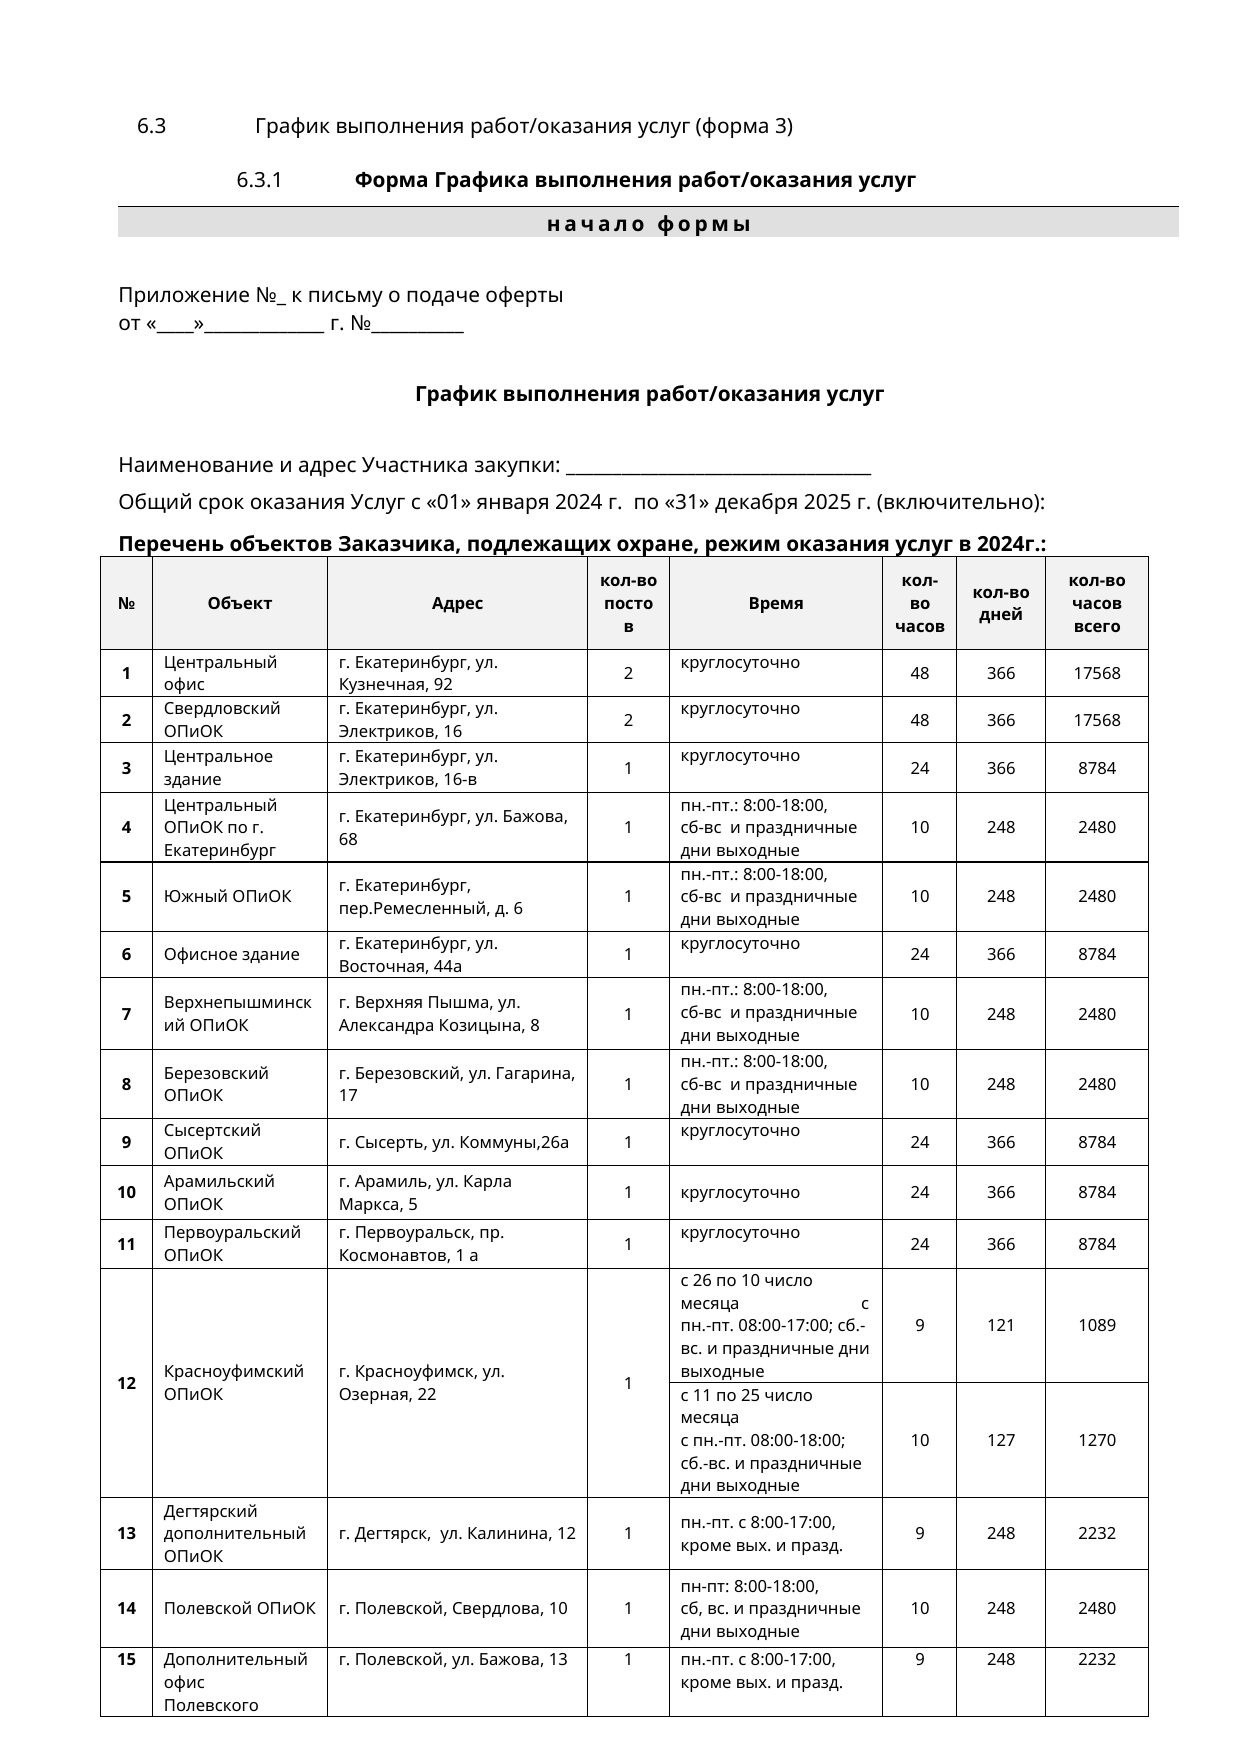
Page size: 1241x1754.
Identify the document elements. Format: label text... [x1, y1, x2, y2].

table_cell 2232 [1046, 1648, 1148, 1716]
table_cell 5 [101, 863, 152, 931]
table_header № [101, 557, 152, 649]
table_cell г. Екатеринбург, ул. Электриков, 16 [328, 697, 587, 742]
table_cell г. Екатеринбург, ул. Кузнечная, 92 [328, 650, 587, 696]
table_cell 17568 [1046, 697, 1148, 742]
table_cell г. Дегтярск, ул. Калинина, 12 [328, 1498, 587, 1569]
table_header Время [670, 557, 882, 649]
table_cell 10 [883, 978, 956, 1049]
table_cell г. Полевской, Свердлова, 10 [328, 1570, 587, 1647]
table_cell 2480 [1046, 978, 1148, 1049]
table_cell 48 [883, 697, 956, 742]
table_cell 366 [957, 1220, 1045, 1268]
table_cell Березовский ОПиОК [153, 1050, 327, 1118]
table_cell 1089 [1046, 1269, 1148, 1382]
table_cell 1 [588, 1269, 669, 1497]
table_cell 248 [957, 1648, 1045, 1716]
table_cell 1 [588, 1498, 669, 1569]
table_cell Центральный офис [153, 650, 327, 696]
table_cell 1 [588, 1648, 669, 1716]
table_cell 1 [588, 1570, 669, 1647]
table_cell 248 [957, 793, 1045, 861]
table_cell 1 [588, 1166, 669, 1219]
table_cell 1 [588, 1220, 669, 1268]
table_cell 1 [101, 650, 152, 696]
table_cell круглосуточно [670, 697, 882, 742]
table_cell 17568 [1046, 650, 1148, 696]
table_cell 10 [883, 1050, 956, 1118]
table_cell 2480 [1046, 863, 1148, 931]
table_cell 8784 [1046, 1220, 1148, 1268]
table_cell 366 [957, 1119, 1045, 1164]
table_cell 2480 [1046, 1050, 1148, 1118]
table_cell с 11 по 25 число месяца с пн.-пт. 08:00-18:00; сб.-вс. и праздничные дни выходные [670, 1383, 882, 1497]
table_cell 13 [101, 1498, 152, 1569]
table_cell 7 [101, 978, 152, 1049]
table_cell 8784 [1046, 932, 1148, 977]
table_cell г. Сысерть, ул. Коммуны,26а [328, 1119, 587, 1164]
table_cell 10 [883, 863, 956, 931]
table_cell 8784 [1046, 1166, 1148, 1219]
table_header кол-во постов [588, 557, 669, 649]
table_cell с 26 по 10 число месяца с пн.-пт. 08:00-17:00; сб.-вс. и праздничные дни выходные [670, 1269, 882, 1382]
table_cell Полевской ОПиОК [153, 1570, 327, 1647]
table_cell г. Екатеринбург, ул. Электриков, 16-в [328, 743, 587, 792]
table_cell 8784 [1046, 743, 1148, 792]
table_cell 248 [957, 1050, 1045, 1118]
table_cell 127 [957, 1383, 1045, 1497]
table_cell 24 [883, 1119, 956, 1164]
table_cell 1 [588, 978, 669, 1049]
table_cell г. Березовский, ул. Гагарина, 17 [328, 1050, 587, 1118]
text Наименование и адрес Участника закупки: _________________________________ [118, 450, 1181, 479]
table_cell 10 [883, 1383, 956, 1497]
table_cell 9 [883, 1269, 956, 1382]
table_cell 1 [588, 932, 669, 977]
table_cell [670, 1498, 882, 1569]
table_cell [670, 1570, 882, 1647]
table_cell круглосуточно [670, 1166, 882, 1219]
table_cell 248 [957, 1570, 1045, 1647]
table_header кол-во часов [883, 557, 956, 649]
table_cell 14 [101, 1570, 152, 1647]
table_cell 4 [101, 793, 152, 861]
table_cell пн.-пт.: 8:00-18:00, сб-вс и праздничные дни выходные [670, 1050, 882, 1118]
table_cell 24 [883, 743, 956, 792]
table_cell круглосуточно [670, 743, 882, 792]
table_header Адрес [328, 557, 587, 649]
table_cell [328, 1648, 587, 1716]
table_cell 24 [883, 932, 956, 977]
table_cell 48 [883, 650, 956, 696]
table_cell Офисное здание [153, 932, 327, 977]
table_cell 24 [883, 1166, 956, 1219]
text Приложение №_ к письму о подаче оферты от «____»_____________ г. №__________ [118, 280, 1181, 337]
table_cell Арамильский ОПиОК [153, 1166, 327, 1219]
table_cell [153, 1648, 327, 1716]
table_cell 2480 [1046, 1570, 1148, 1647]
table_cell 8784 [1046, 1119, 1148, 1164]
table_cell 10 [101, 1166, 152, 1219]
table_cell 121 [957, 1269, 1045, 1382]
table_header кол-во часов всего [1046, 557, 1148, 649]
table_cell пн.-пт.: 8:00-18:00, сб-вс и праздничные дни выходные [670, 863, 882, 931]
table_header Объект [153, 557, 327, 649]
table_cell 1 [588, 1050, 669, 1118]
table_cell круглосуточно [670, 650, 882, 696]
table_cell 10 [883, 793, 956, 861]
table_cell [670, 1648, 882, 1716]
table_cell Центральный ОПиОК по г. Екатеринбург [153, 793, 327, 861]
table_cell Первоуральский ОПиОК [153, 1220, 327, 1268]
table_cell Центральное здание [153, 743, 327, 792]
table_cell 1 [588, 743, 669, 792]
table_cell 2232 [1046, 1498, 1148, 1569]
text Общий срок оказания Услуг с «01» января 2024 г. по «31» декабря 2025 г. (включительно): [118, 493, 1181, 514]
table_cell пн.-пт.: 8:00-18:00, сб-вс и праздничные дни выходные [670, 793, 882, 861]
table_cell 366 [957, 743, 1045, 792]
table_cell 9 [883, 1498, 956, 1569]
table_cell 366 [957, 650, 1045, 696]
table_cell г. Арамиль, ул. Карла Маркса, 5 [328, 1166, 587, 1219]
table_cell 2 [588, 697, 669, 742]
table_cell г. Красноуфимск, ул. Озерная, 22 [328, 1269, 587, 1497]
table_cell 12 [101, 1269, 152, 1497]
table_cell 366 [957, 697, 1045, 742]
table_cell круглосуточно [670, 932, 882, 977]
table_cell 2480 [1046, 793, 1148, 861]
table_cell Сысертский ОПиОК [153, 1119, 327, 1164]
table_cell 1 [588, 1119, 669, 1164]
table_cell 248 [957, 978, 1045, 1049]
table_cell пн.-пт.: 8:00-18:00, сб-вс и праздничные дни выходные [670, 978, 882, 1049]
table_cell 24 [883, 1220, 956, 1268]
table_cell 248 [957, 863, 1045, 931]
table_cell 248 [957, 1498, 1045, 1569]
table_cell Свердловский ОПиОК [153, 697, 327, 742]
table_header кол-во дней [957, 557, 1045, 649]
table_cell 1270 [1046, 1383, 1148, 1497]
table_cell Южный ОПиОК [153, 863, 327, 931]
table_cell г. Екатеринбург, пер.Ремесленный, д. 6 [328, 863, 587, 931]
table_cell 366 [957, 1166, 1045, 1219]
table_cell круглосуточно [670, 1119, 882, 1164]
table_cell 366 [957, 932, 1045, 977]
table_cell 15 [101, 1648, 152, 1716]
table_cell Дегтярский дополнительный ОПиОК [153, 1498, 327, 1569]
table_cell г. Екатеринбург, ул. Бажова, 68 [328, 793, 587, 861]
text начало формы [118, 207, 1179, 237]
table_cell г. Верхняя Пышма, ул. Александра Козицына, 8 [328, 978, 587, 1049]
list Форма Графика выполнения работ/оказания услуг [236, 165, 1181, 193]
table_cell 9 [101, 1119, 152, 1164]
table_cell 9 [883, 1648, 956, 1716]
table_cell Красноуфимский ОПиОК [153, 1269, 327, 1497]
table_cell 2 [588, 650, 669, 696]
table_cell 6 [101, 932, 152, 977]
text График выполнения работ/оказания услуг [118, 379, 1181, 408]
table_cell г. Первоуральск, пр. Космонавтов, 1 а [328, 1220, 587, 1268]
table_cell круглосуточно [670, 1220, 882, 1268]
subtitle График выполнения работ/оказания услуг (форма 3) [137, 111, 1181, 140]
table_cell 1 [588, 863, 669, 931]
table_cell г. Екатеринбург, ул. Восточная, 44а [328, 932, 587, 977]
table_cell 11 [101, 1220, 152, 1268]
table_cell 1 [588, 793, 669, 861]
text Перечень объектов Заказчика, подлежащих охране, режим оказания услуг в 2024г.: [118, 535, 1181, 556]
table_cell Верхнепышминский ОПиОК [153, 978, 327, 1049]
table_cell 3 [101, 743, 152, 792]
table_cell 8 [101, 1050, 152, 1118]
table_cell 2 [101, 697, 152, 742]
table_cell 10 [883, 1570, 956, 1647]
